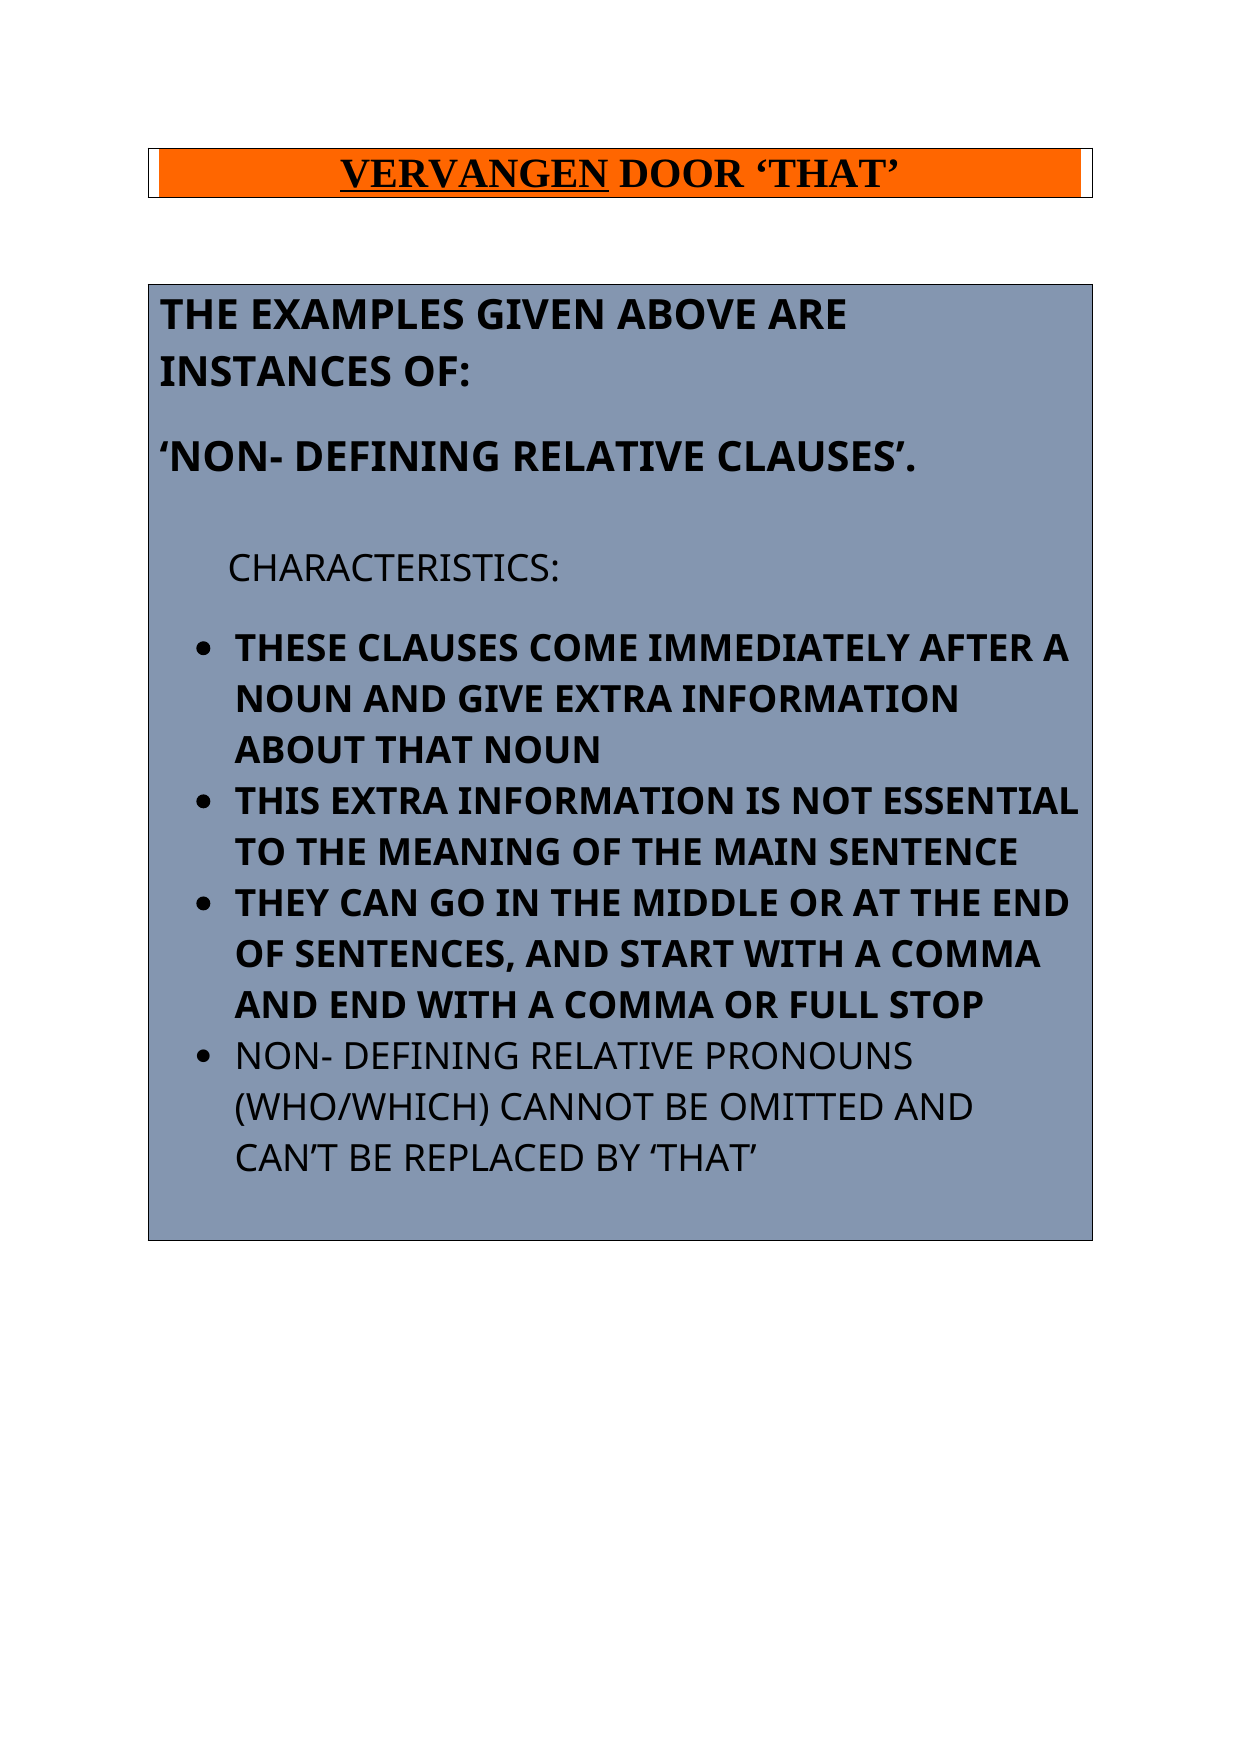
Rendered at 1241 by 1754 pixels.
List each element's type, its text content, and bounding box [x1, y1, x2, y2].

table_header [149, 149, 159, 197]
table_header THE EXAMPLES GIVEN ABOVE ARE INSTANCES OF: ‘NON- DEFINING RELATIVE CLAUSES’. CHARACTERISTICS: THESE CLAUSES COME IMMEDIATELY AFTER A NOUN AND GIVE EXTRA INFORMATION ABOUT THAT NOUN THIS EXTRA INFORMATION IS NOT ESSENTIAL TO THE MEANING OF THE MAIN SENTENCE THEY CAN GO IN THE MIDDLE OR AT THE END OF SENTENCES, AND START WITH A COMMA AND END WITH A COMMA OR FULL STOP NON- DEFINING RELATIVE PRONOUNS (WHO/WHICH) CANNOT BE OMITTED AND CAN’T BE REPLACED BY ‘THAT’ [149, 285, 1092, 1240]
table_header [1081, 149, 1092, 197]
